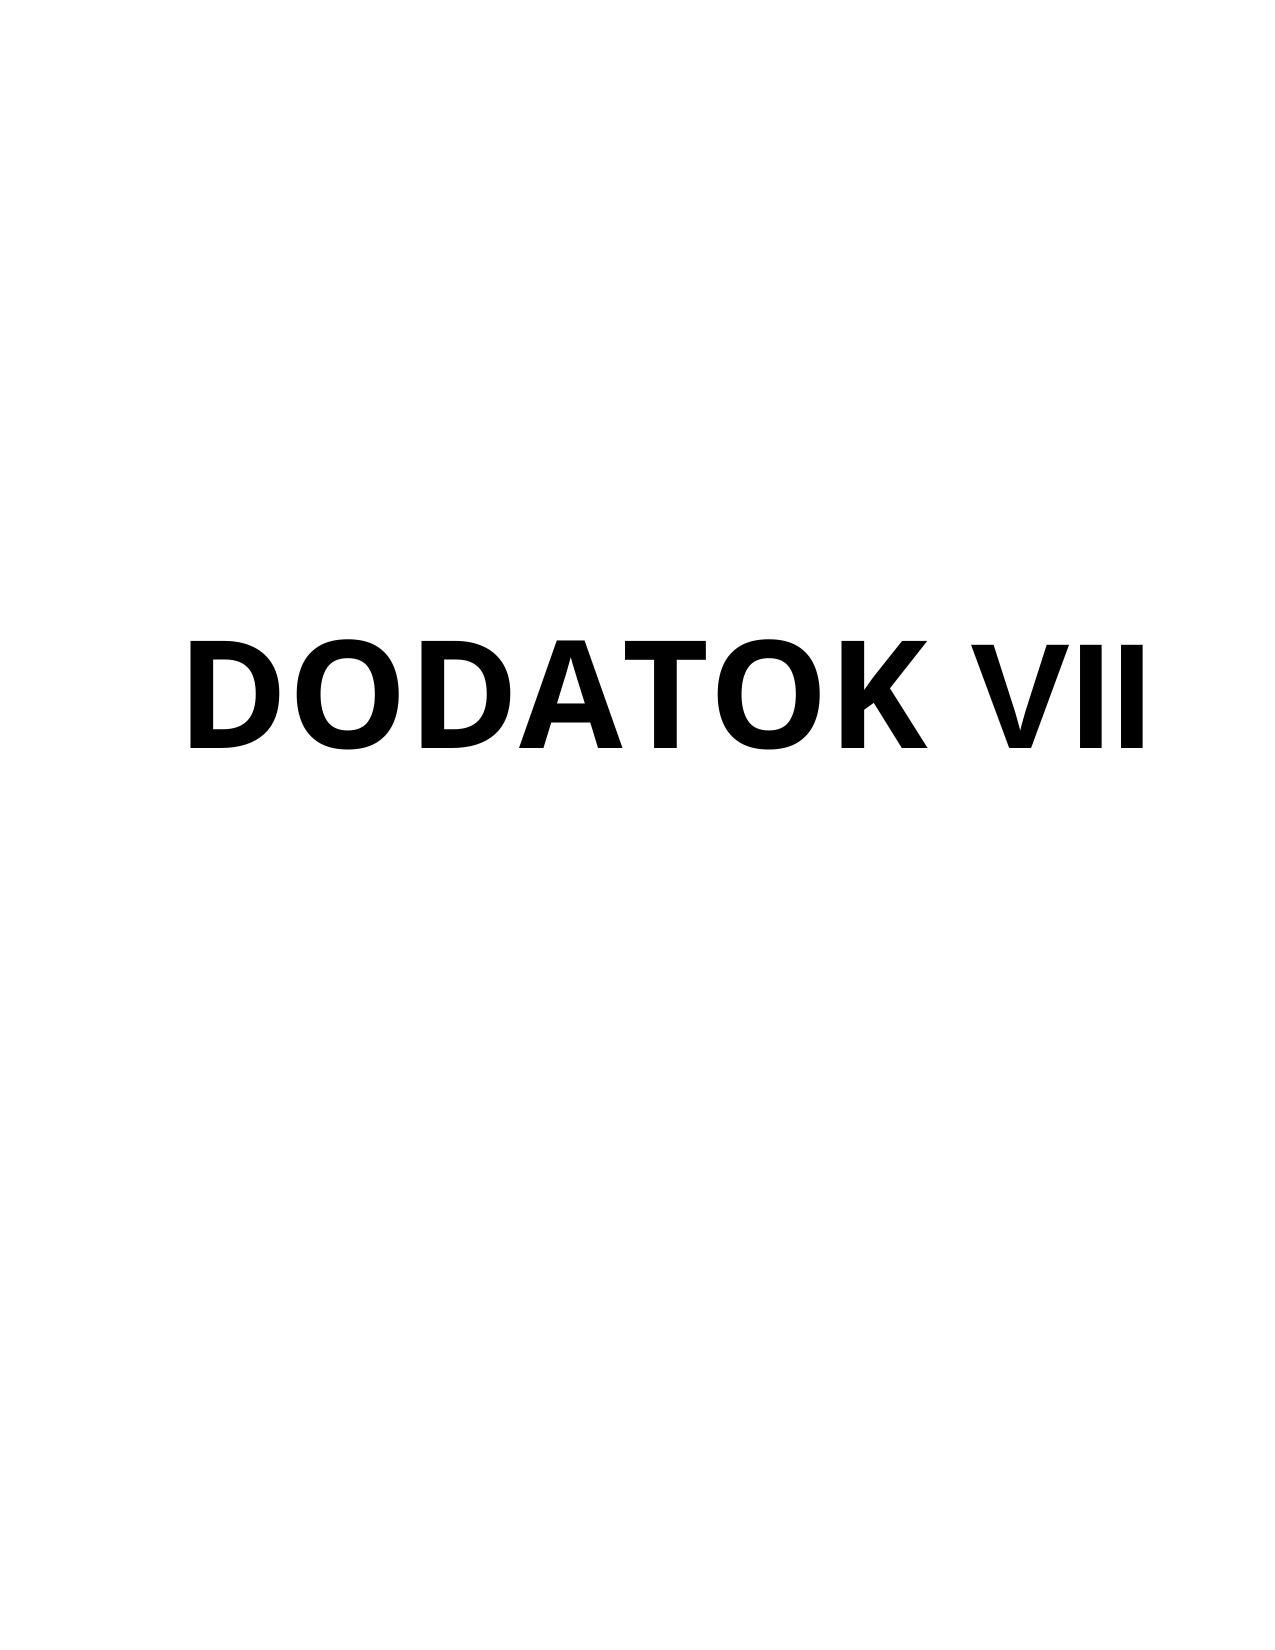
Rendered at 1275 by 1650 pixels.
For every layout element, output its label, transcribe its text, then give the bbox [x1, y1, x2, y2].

text DODATOK VII [84, 588, 1247, 793]
